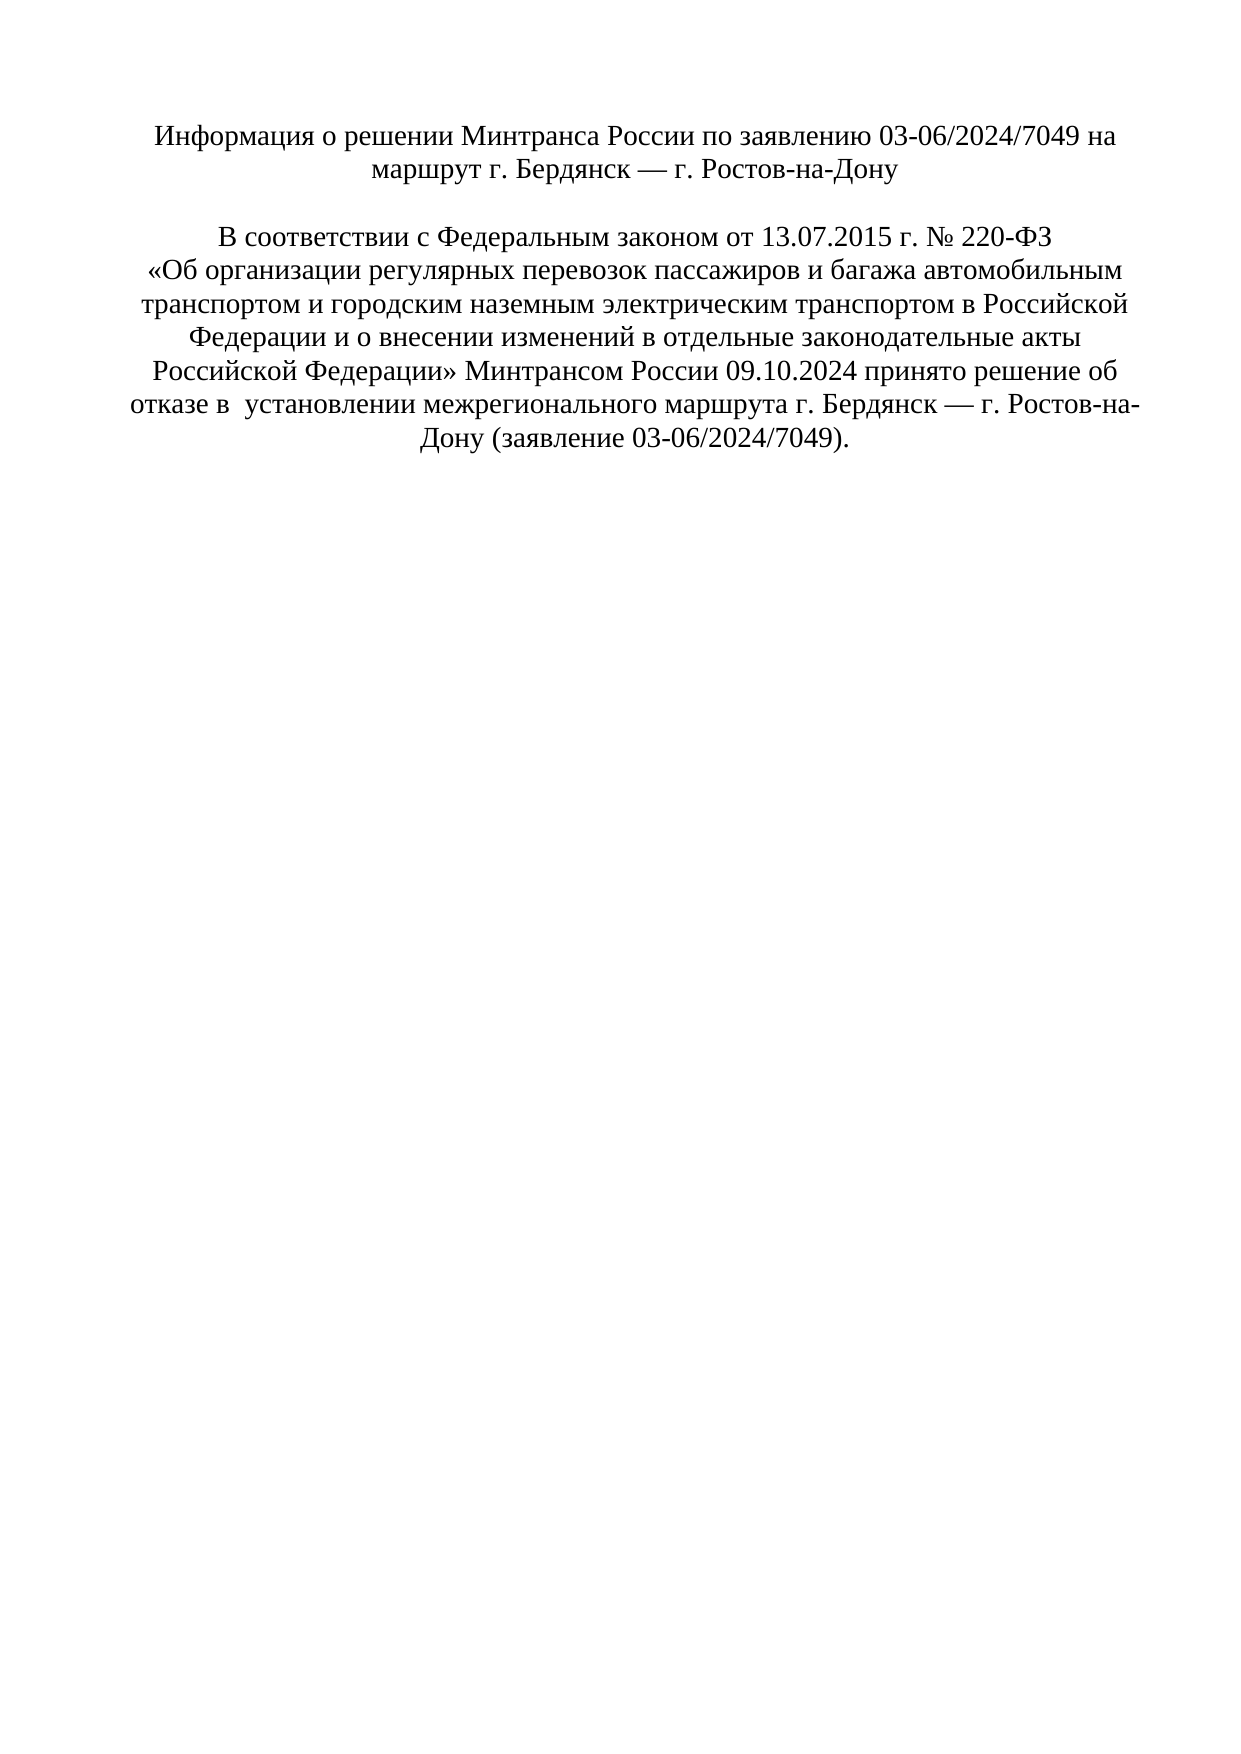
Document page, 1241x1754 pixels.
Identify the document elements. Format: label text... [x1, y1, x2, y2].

text В соответствии с Федеральным законом от 13.07.2015 г. № 220-ФЗ «Об организации регулярных перевозок пассажиров и багажа автомобильным транспортом и городским наземным электрическим транспортом в Российской Федерации и о внесении изменений в отдельные законодательные акты Российской Федерации» Минтрансом России 09.10.2024 принято решение об отказе в установлении межрегионального маршрута г. Бердянск — г. Ростов-на-Дону (заявление 03-06/2024/7049). [118, 219, 1152, 453]
text Информация о решении Минтранса России по заявлению 03-06/2024/7049 на маршрут г. Бердянск — г. Ростов-на-Дону [118, 118, 1152, 185]
